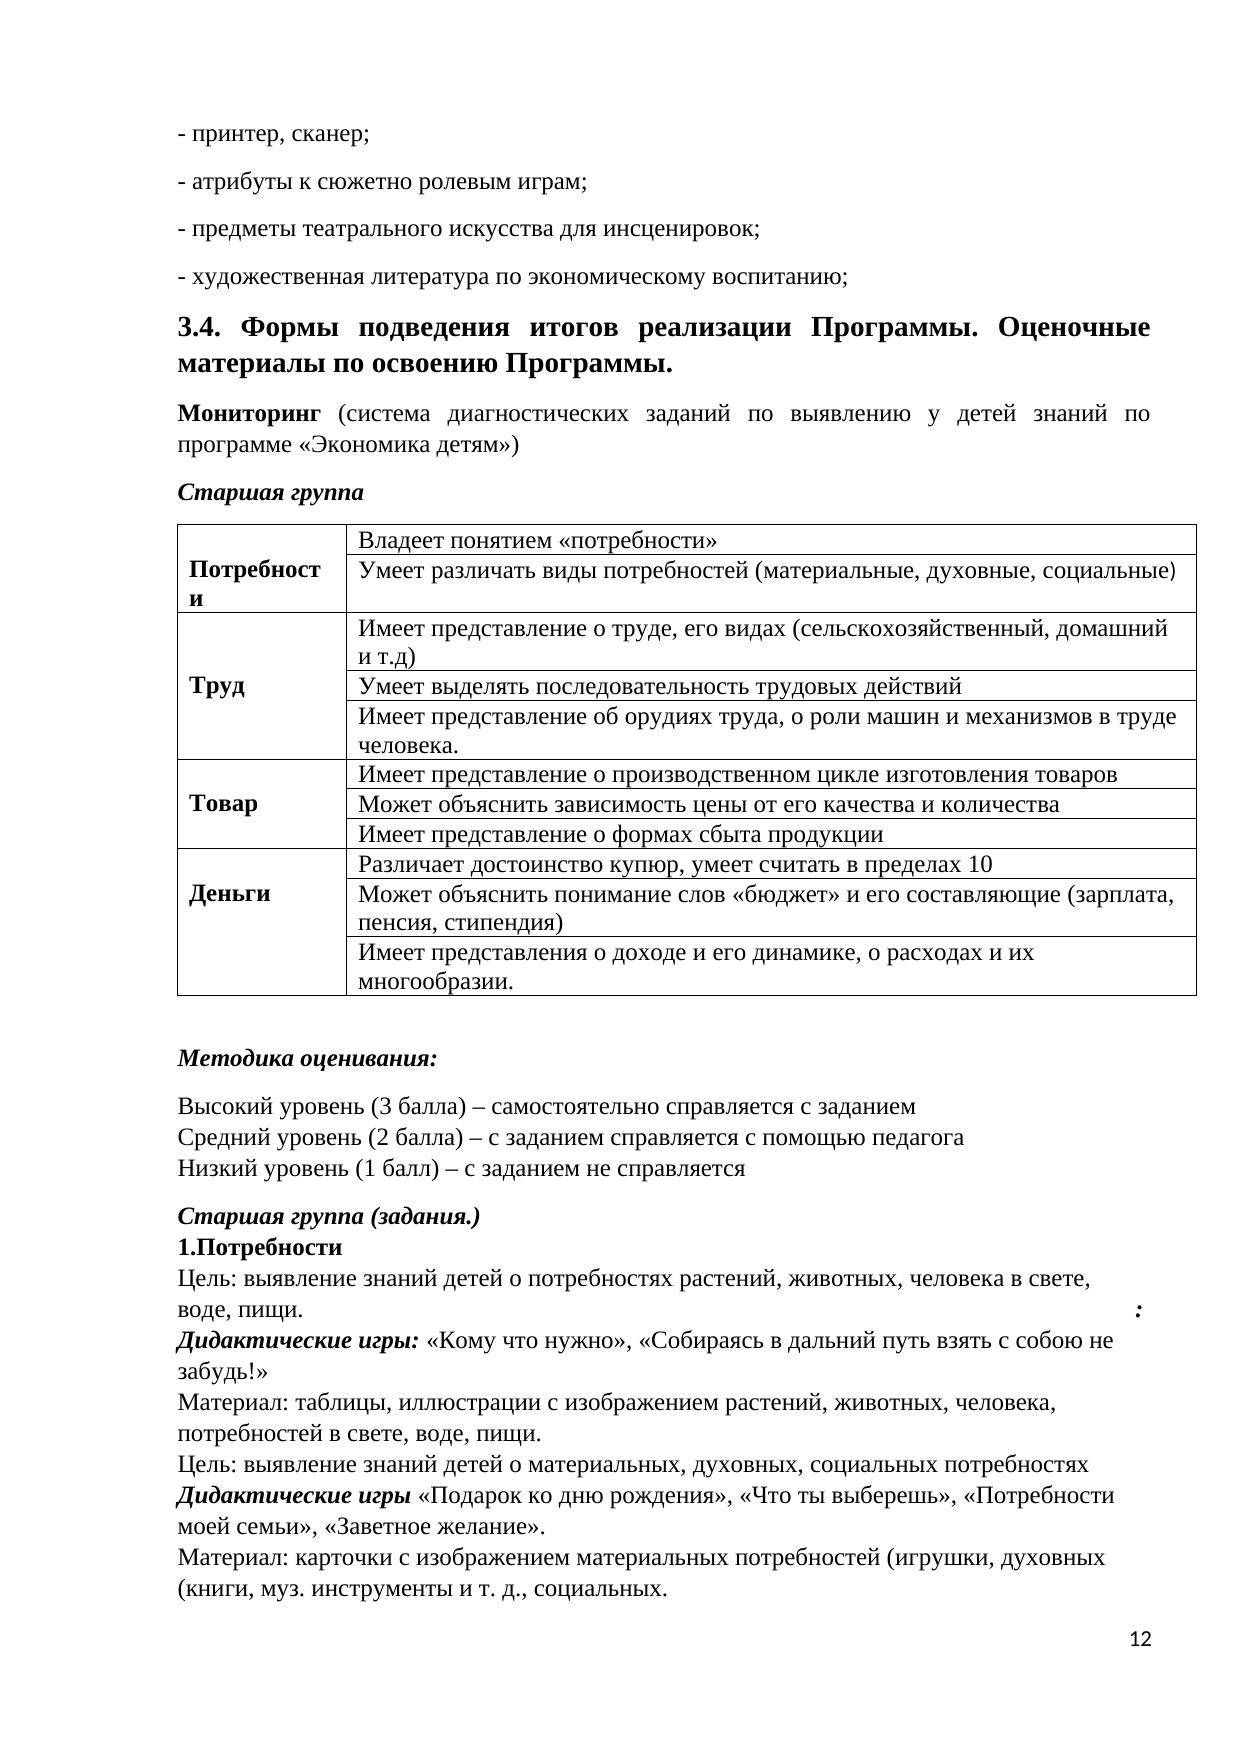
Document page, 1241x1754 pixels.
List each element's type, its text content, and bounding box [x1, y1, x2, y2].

table_cell Имеет представление о формах сбыта продукции [347, 819, 1196, 848]
text - художественная литература по экономическому воспитанию; [177, 261, 1152, 290]
text 3.4. Формы подведения итогов реализации Программы. Оценочные материалы по освоению Программы. [177, 309, 1152, 379]
table_header Потребности [178, 525, 346, 612]
table_cell Деньги [178, 849, 346, 995]
table_cell Умеет различать виды потребностей (материальные, духовные, социальные) [347, 555, 1196, 612]
table_cell Имеет представление об орудиях труда, о роли машин и механизмов в труде человека. [347, 701, 1196, 758]
table_cell Различает достоинство купюр, умеет считать в пределах 10 [347, 849, 1196, 878]
text - атрибуты к сюжетно ролевым играм; [177, 166, 1152, 194]
text Старшая группа [177, 477, 1152, 505]
text - предметы театрального искусства для инсценировок; [177, 213, 1152, 242]
table_cell Имеет представление о производственном цикле изготовления товаров [347, 760, 1196, 788]
table_cell Может объяснить зависимость цены от его качества и количества [347, 789, 1196, 818]
table_cell Имеет представление о труде, его видах (сельскохозяйственный, домашний и т.д) [347, 613, 1196, 670]
text - принтер, сканер; [177, 118, 1152, 147]
table_cell Труд [178, 613, 346, 758]
table_cell Имеет представления о доходе и его динамике, о расходах и их многообразии. [347, 937, 1196, 995]
text Мониторинг (система диагностических заданий по выявлению у детей знаний по программе «Экономика детям») [177, 398, 1152, 458]
text Высокий уровень (3 балла) – самостоятельно справляется с заданием Средний уровень (2 балла) – с заданием справляется с помощью педагога Низкий уровень (1 балл) – с заданием не справляется [177, 1091, 1152, 1182]
text Старшая группа (задания.) 1.Потребности Цель: выявление знаний детей о потребностях растений, животных, человека в свете, воде, пищи. : Дидактические игры: «Кому что нужно», «Собираясь в дальний путь взять с собою не забудь!» Материал: таблицы, иллюстрации с изображением растений, животных, человека, потребностей в свете, воде, пищи. Цель: выявление знаний детей о материальных, духовных, социальных потребностях Дидактические игры «Подарок ко дню рождения», «Что ты выберешь», «Потребности моей семьи», «Заветное желание». Материал: карточки с изображением материальных потребностей (игрушки, духовных (книги, муз. инструменты и т. д., социальных. [177, 1201, 1152, 1602]
table_header Владеет понятием «потребности» [347, 525, 1196, 554]
text Методика оценивания: [177, 1043, 1152, 1072]
table_cell Может объяснить понимание слов «бюджет» и его составляющие (зарплата, пенсия, стипендия) [347, 879, 1196, 936]
table_cell Товар [178, 760, 346, 848]
table_cell Умеет выделять последовательность трудовых действий [347, 671, 1196, 700]
